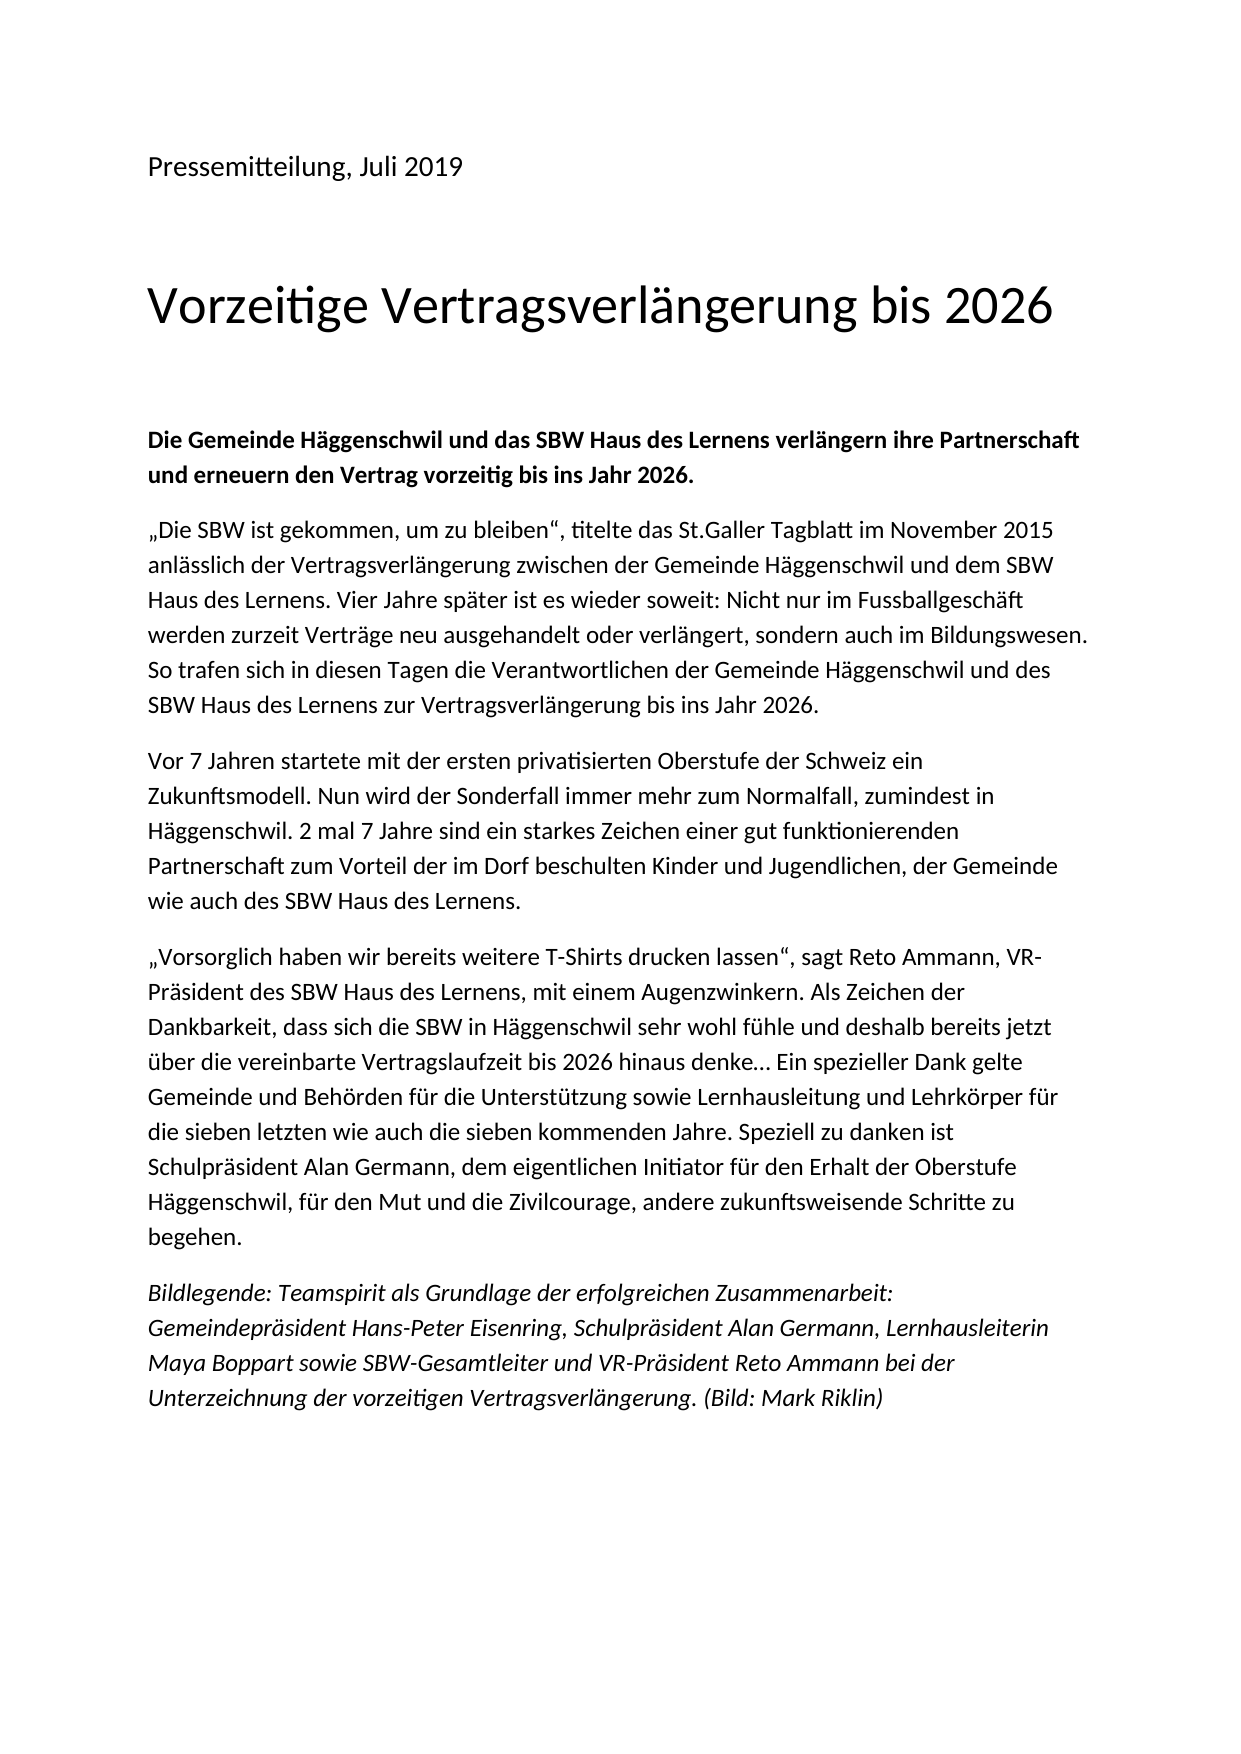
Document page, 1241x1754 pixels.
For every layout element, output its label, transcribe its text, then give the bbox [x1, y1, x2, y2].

text „Vorsorglich haben wir bereits weitere T-Shirts drucken lassen“, sagt Reto Ammann, VR-Präsident des SBW Haus des Lernens, mit einem Augenzwinkern. Als Zeichen der Dankbarkeit, dass sich die SBW in Häggenschwil sehr wohl fühle und deshalb bereits jetzt über die vereinbarte Vertragslaufzeit bis 2026 hinaus denke… Ein spezieller Dank gelte Gemeinde und Behörden für die Unterstützung sowie Lernhausleitung und Lehrkörper für die sieben letzten wie auch die sieben kommenden Jahre. Speziell zu danken ist Schulpräsident Alan Germann, dem eigentlichen Initiator für den Erhalt der Oberstufe Häggenschwil, für den Mut und die Zivilcourage, andere zukunftsweisende Schritte zu begehen. [148, 941, 1093, 1252]
text Vor 7 Jahren startete mit der ersten privatisierten Oberstufe der Schweiz ein Zukunftsmodell. Nun wird der Sonderfall immer mehr zum Normalfall, zumindest in Häggenschwil. 2 mal 7 Jahre sind ein starkes Zeichen einer gut funktionierenden Partnerschaft zum Vorteil der im Dorf beschulten Kinder und Jugendlichen, der Gemeinde wie auch des SBW Haus des Lernens. [148, 746, 1093, 916]
text Die Gemeinde Häggenschwil und das SBW Haus des Lernens verlängern ihre Partnerschaft und erneuern den Vertrag vorzeitig bis ins Jahr 2026. [148, 424, 1093, 489]
text „Die SBW ist gekommen, um zu bleiben“, titelte das St.Galler Tagblatt im November 2015 anlässlich der Vertragsverlängerung zwischen der Gemeinde Häggenschwil und dem SBW Haus des Lernens. Vier Jahre später ist es wieder soweit: Nicht nur im Fussballgeschäft werden zurzeit Verträge neu ausgehandelt oder verlängert, sondern auch im Bildungswesen. So trafen sich in diesen Tagen die Verantwortlichen der Gemeinde Häggenschwil und des SBW Haus des Lernens zur Vertragsverlängerung bis ins Jahr 2026. [148, 515, 1093, 720]
text Bildlegende: Teamspirit als Grundlage der erfolgreichen Zusammenarbeit: Gemeindepräsident Hans-Peter Eisenring, Schulpräsident Alan Germann, Lernhausleiterin Maya Boppart sowie SBW-Gesamtleiter und VR-Präsident Reto Ammann bei der Unterzeichnung der vorzeitigen Vertragsverlängerung. (Bild: Mark Riklin) [148, 1277, 1093, 1413]
text Pressemitteilung, Juli 2019 [148, 148, 1093, 183]
text Vorzeitige Vertragsverlängerung bis 2026 [148, 271, 1093, 337]
